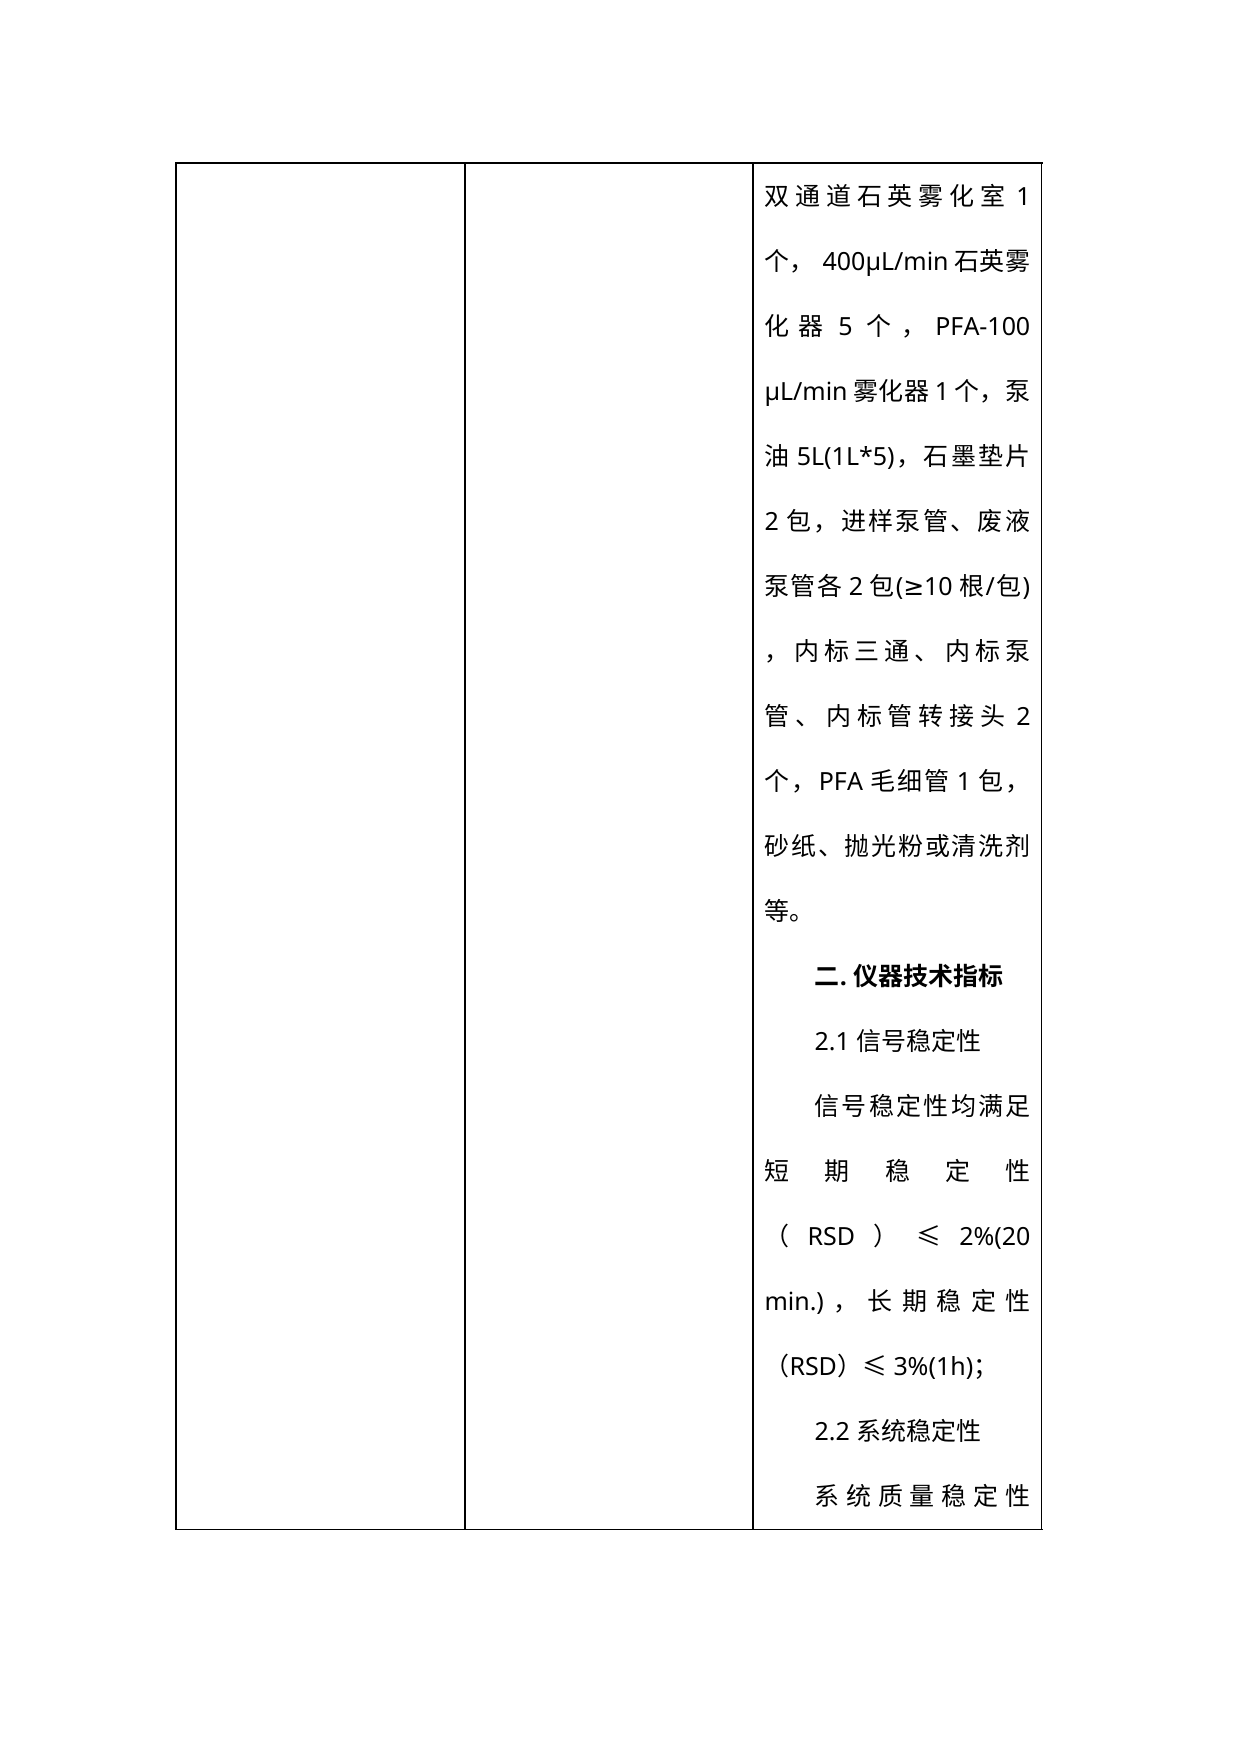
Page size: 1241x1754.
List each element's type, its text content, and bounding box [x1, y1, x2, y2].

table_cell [754, 164, 1041, 1528]
table_cell [177, 164, 464, 1528]
table_cell 1 [466, 164, 752, 1528]
